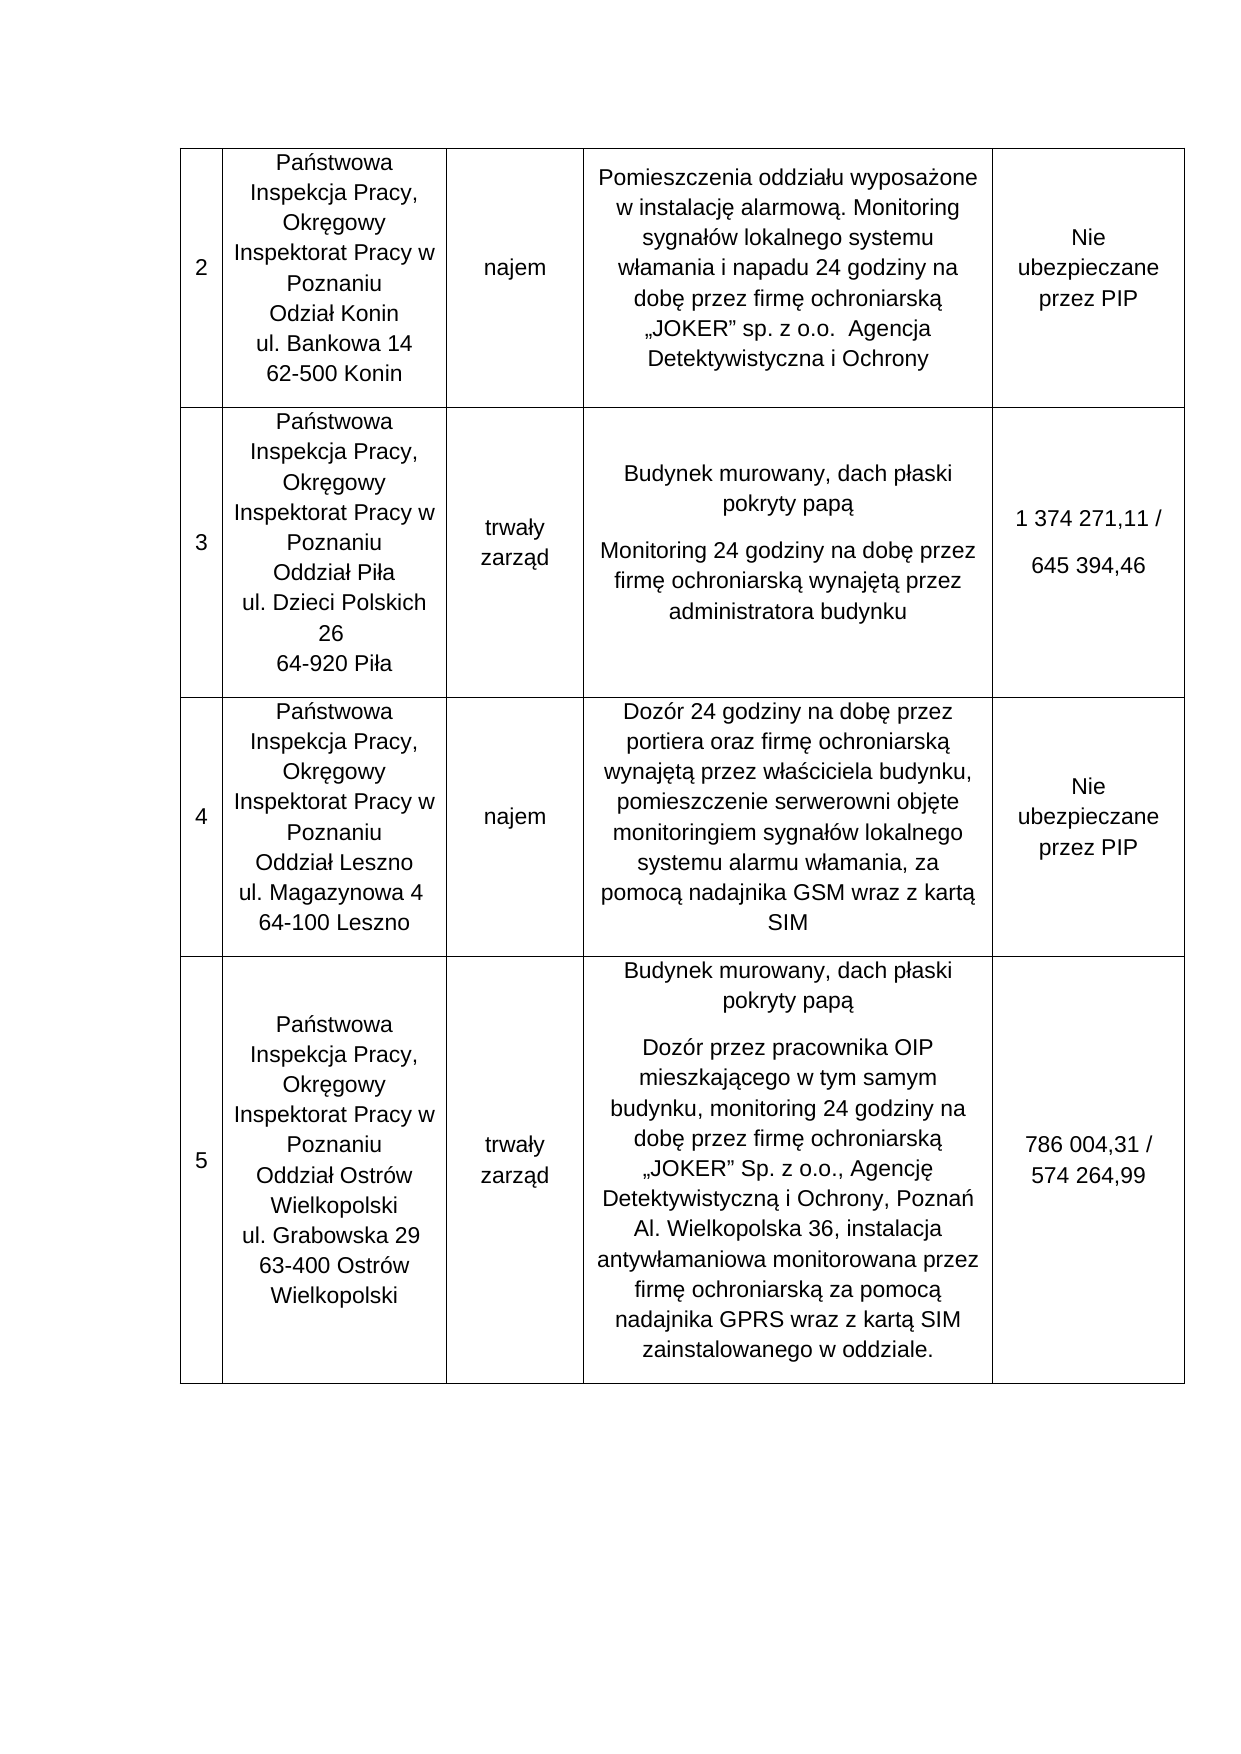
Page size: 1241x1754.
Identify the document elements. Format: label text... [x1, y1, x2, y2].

table_cell Państwowa Inspekcja Pracy, Okręgowy Inspektorat Pracy w Poznaniu Oddział Ostrów Wielkopolski ul. Grabowska 29 63-400 Ostrów Wielkopolski [223, 957, 446, 1383]
table_cell Budynek murowany, dach płaski pokryty papą Dozór przez pracownika OIP mieszkającego w tym samym budynku, monitoring 24 godziny na dobę przez firmę ochroniarską „JOKER” Sp. z o.o., Agencję Detektywistyczną i Ochrony, Poznań Al. Wielkopolska 36, instalacja antywłamaniowa monitorowana przez firmę ochroniarską za pomocą nadajnika GPRS wraz z kartą SIM zainstalowanego w oddziale. [584, 957, 992, 1383]
table_cell najem [447, 149, 583, 407]
table_cell Państwowa Inspekcja Pracy, Okręgowy Inspektorat Pracy w Poznaniu Odział Konin ul. Bankowa 14 62-500 Konin [223, 149, 446, 407]
table_cell 2 [181, 149, 222, 407]
table_cell Państwowa Inspekcja Pracy, Okręgowy Inspektorat Pracy w Poznaniu Oddział Piła ul. Dzieci Polskich 26 64-920 Piła [223, 408, 446, 697]
table_cell 786 004,31 / 574 264,99 [993, 957, 1184, 1383]
table_cell 1 374 271,11 / 645 394,46 [993, 408, 1184, 697]
table_cell Budynek murowany, dach płaski pokryty papą Monitoring 24 godziny na dobę przez firmę ochroniarską wynajętą przez administratora budynku [584, 408, 992, 697]
table_cell Państwowa Inspekcja Pracy, Okręgowy Inspektorat Pracy w Poznaniu Oddział Leszno ul. Magazynowa 4 64-100 Leszno [223, 698, 446, 956]
table_cell trwały zarząd [447, 957, 583, 1383]
table_cell 5 [181, 957, 222, 1383]
table_cell 4 [181, 698, 222, 956]
table_cell Nie ubezpieczane przez PIP [993, 698, 1184, 956]
table_cell najem [447, 698, 583, 956]
table_cell Dozór 24 godziny na dobę przez portiera oraz firmę ochroniarską wynajętą przez właściciela budynku, pomieszczenie serwerowni objęte monitoringiem sygnałów lokalnego systemu alarmu włamania, za pomocą nadajnika GSM wraz z kartą SIM [584, 698, 992, 956]
table_cell trwały zarząd [447, 408, 583, 697]
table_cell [993, 149, 1184, 407]
table_cell Pomieszczenia oddziału wyposażone w instalację alarmową. Monitoring sygnałów lokalnego systemu włamania i napadu 24 godziny na dobę przez firmę ochroniarską „JOKER” sp. z o.o. Agencja Detektywistyczna i Ochrony [584, 149, 992, 407]
table_cell 3 [181, 408, 222, 697]
